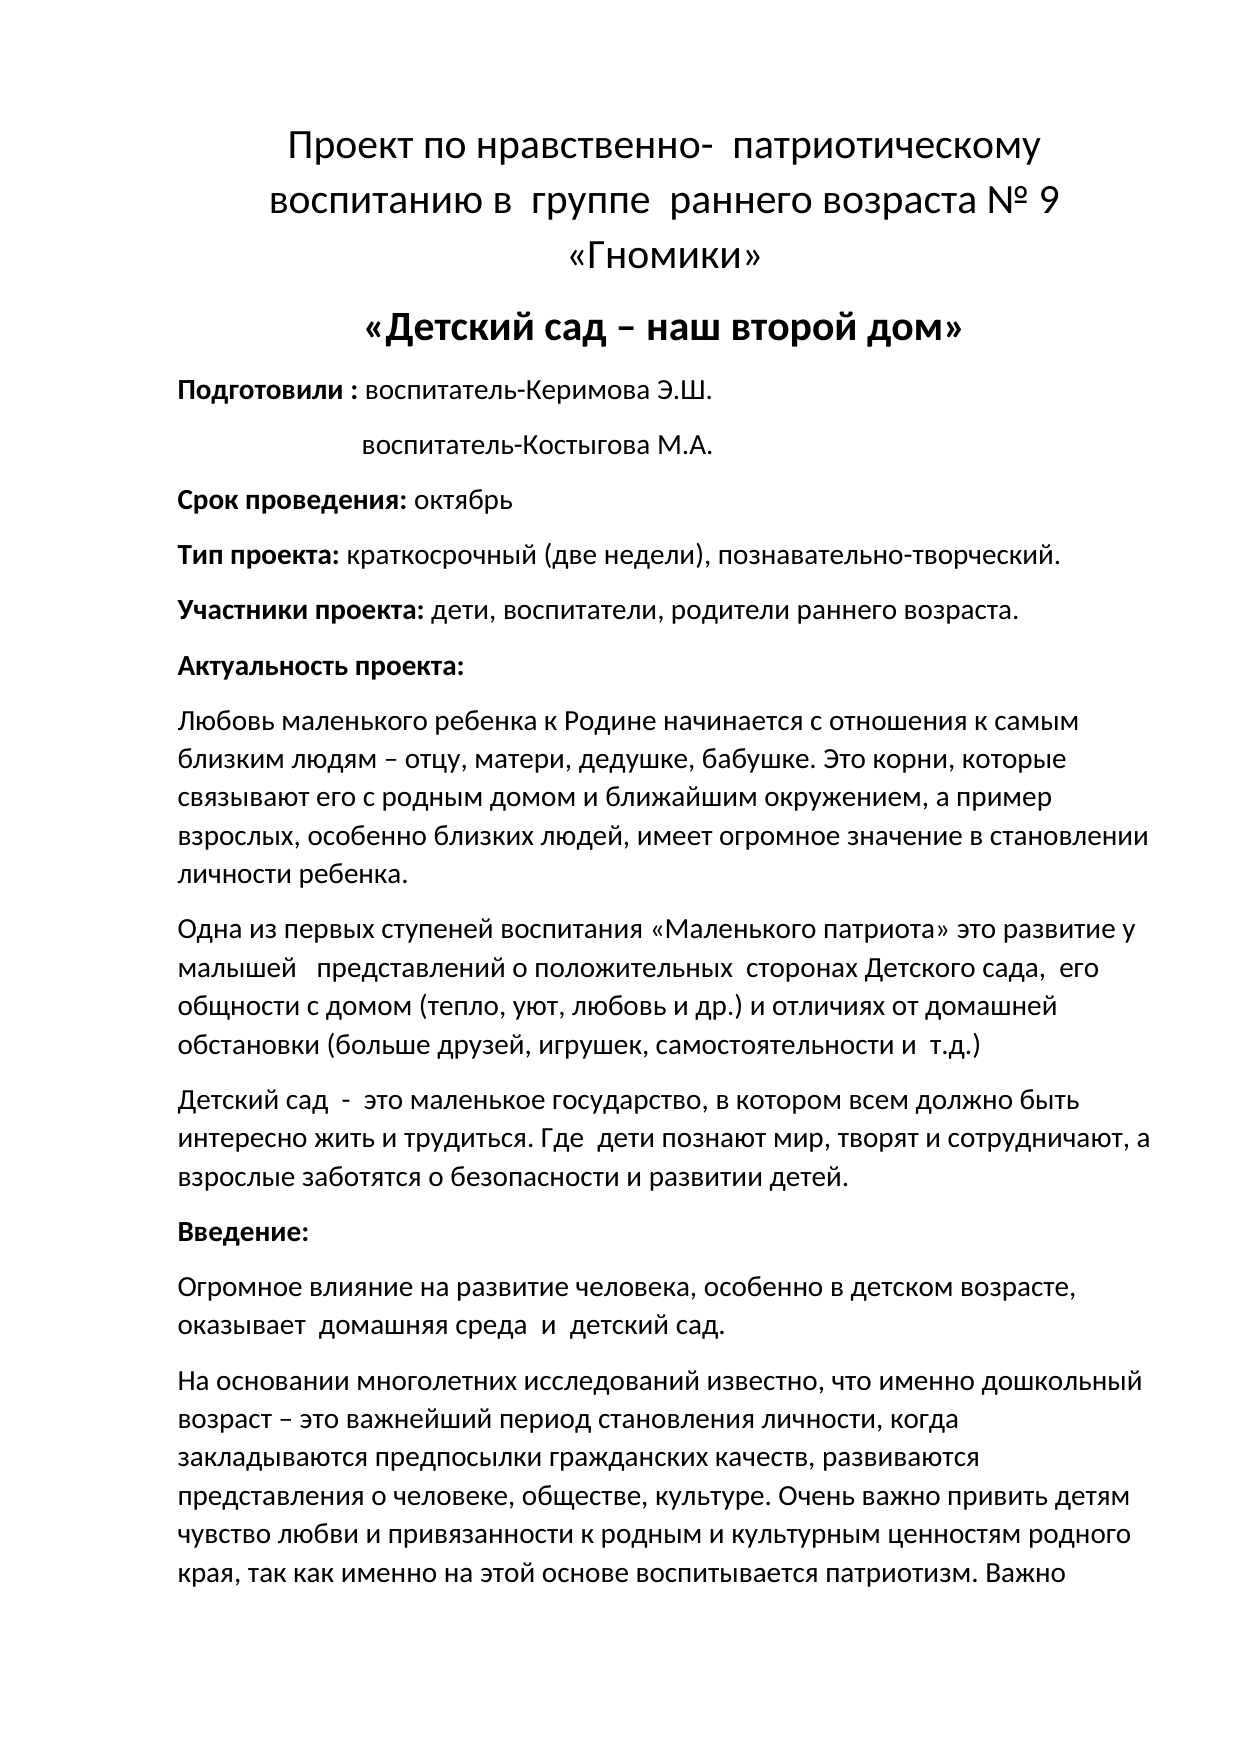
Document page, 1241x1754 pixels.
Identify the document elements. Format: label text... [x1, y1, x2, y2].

text Любовь маленького ребенка к Родине начинается с отношения к самым близким людям – отцу, матери, дедушке, бабушке. Это корни, которые связывают его с родным домом и ближайшим окружением, а пример взрослых, особенно близких людей, имеет огромное значение в становлении личности ребенка. [177, 702, 1152, 891]
text Детский сад - это маленькое государство, в котором всем должно быть интересно жить и трудиться. Где дети познают мир, творят и сотрудничают, а взрослые заботятся о безопасности и развитии детей. [177, 1081, 1152, 1193]
text Проект по нравственно- патриотическому воспитанию в группе раннего возраста № 9 «Гномики» [177, 118, 1152, 279]
text Актуальность проекта: [177, 647, 1152, 682]
text Введение: [177, 1213, 1152, 1248]
text «Детский сад – наш второй дом» [177, 299, 1152, 350]
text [177, 1362, 1152, 1589]
text Тип проекта: краткосрочный (две недели), познавательно-творческий. [177, 536, 1152, 572]
text Одна из первых ступеней воспитания «Маленького патриота» это развитие у малышей представлений о положительных сторонах Детского сада, его общности с домом (тепло, уют, любовь и др.) и отличиях от домашней обстановки (больше друзей, игрушек, самостоятельности и т.д.) [177, 911, 1152, 1061]
text Огромное влияние на развитие человека, особенно в детском возрасте, оказывает домашняя среда и детский сад. [177, 1268, 1152, 1342]
text воспитатель-Костыгова М.А. [177, 426, 1152, 462]
text Подготовили : воспитатель-Керимова Э.Ш. [177, 371, 1152, 407]
text Срок проведения: октябрь [177, 481, 1152, 517]
text Участники проекта: дети, воспитатели, родители раннего возраста. [177, 591, 1152, 627]
